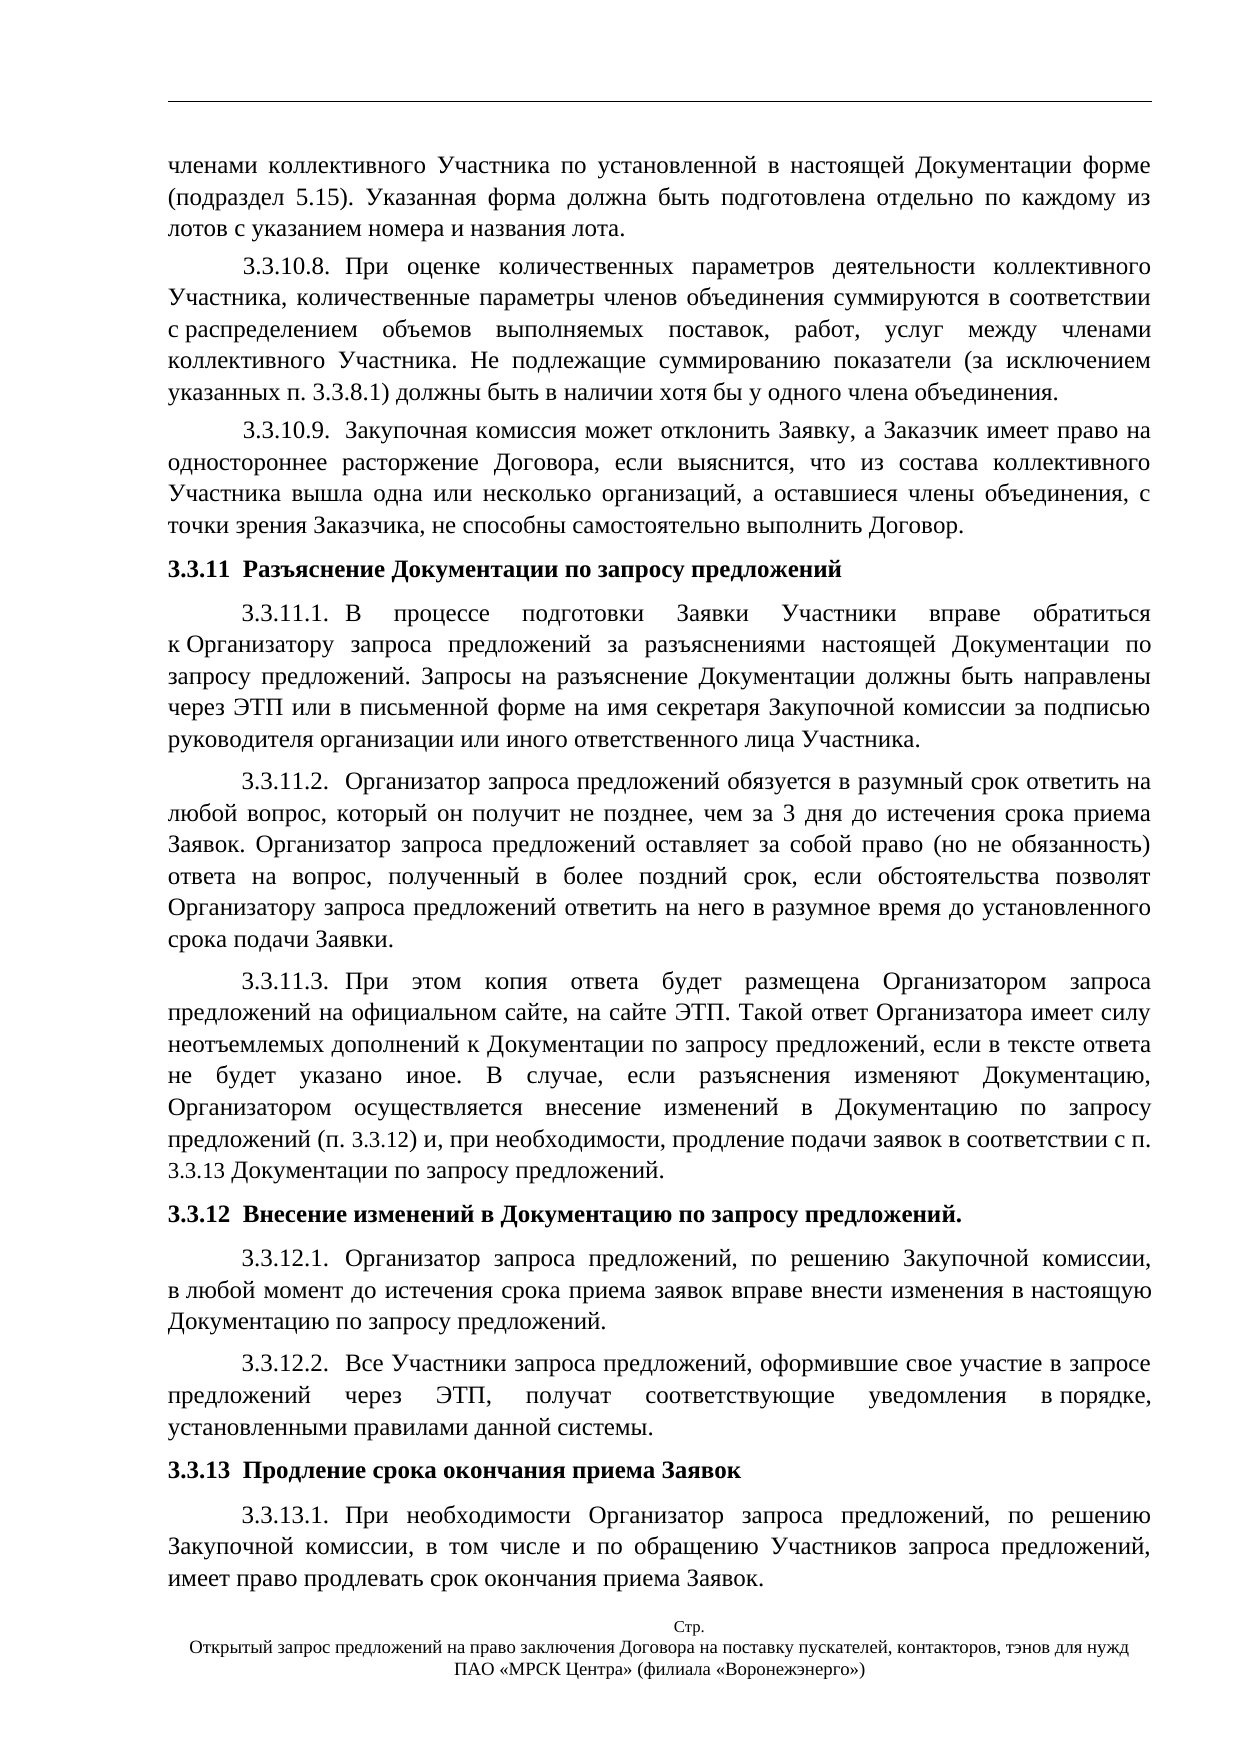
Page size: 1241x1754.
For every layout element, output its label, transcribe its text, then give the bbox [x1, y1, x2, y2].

list При оценке количественных параметров деятельности коллективного Участника, количественные параметры членов объединения суммируются в соответствии с распределением объемов выполняемых поставок, работ, услуг между членами коллективного Участника. Не подлежащие суммированию показатели (за исключением указанных п. 3.3.8.1) должны быть в наличии хотя бы у одного члена объединения. [168, 251, 1152, 406]
subtitle Разъяснение Документации по запросу предложений [168, 554, 1152, 582]
list Все Участники запроса предложений, оформившие свое участие в запросе предложений через ЭТП, получат соответствующие уведомления в порядке, установленными правилами данной системы. [168, 1348, 1152, 1440]
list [168, 150, 1152, 242]
subtitle Продление срока окончания приема Заявок [168, 1456, 1152, 1484]
list При необходимости Организатор запроса предложений, по решению Закупочной комиссии, в том числе и по обращению Участников запроса предложений, имеет право продлевать срок окончания приема Заявок. [168, 1500, 1152, 1592]
list В процессе подготовки Заявки Участники вправе обратиться к Организатору запроса предложений за разъяснениями настоящей Документации по запросу предложений. Запросы на разъяснение Документации должны быть направлены через ЭТП или в письменной форме на имя секретаря Закупочной комиссии за подписью руководителя организации или иного ответственного лица Участника. [168, 598, 1152, 753]
subtitle Внесение изменений в Документацию по запросу предложений. [168, 1199, 1152, 1228]
list При этом копия ответа будет размещена Организатором запроса предложений на официальном сайте, на сайте ЭТП. Такой ответ Организатора имеет силу неотъемлемых дополнений к Документации по запросу предложений, если в тексте ответа не будет указано иное. В случае, если разъяснения изменяют Документацию, Организатором осуществляется внесение изменений в Документацию по запросу предложений (п. 3.3.12) и, при необходимости, продление подачи заявок в соответствии с п. 3.3.13 Документации по запросу предложений. [168, 966, 1152, 1184]
list Организатор запроса предложений, по решению Закупочной комиссии, в любой момент до истечения срока приема заявок вправе внести изменения в настоящую Документацию по запросу предложений. [168, 1243, 1152, 1335]
list Организатор запроса предложений обязуется в разумный срок ответить на любой вопрос, который он получит не позднее, чем за 3 дня до истечения срока приема Заявок. Организатор запроса предложений оставляет за собой право (но не обязанность) ответа на вопрос, полученный в более поздний срок, если обстоятельства позволят Организатору запроса предложений ответить на него в разумное время до установленного срока подачи Заявки. [168, 766, 1152, 953]
list Закупочная комиссия может отклонить Заявку, а Заказчик имеет право на одностороннее расторжение Договора, если выяснится, что из состава коллективного Участника вышла одна или несколько организаций, а оставшиеся члены объединения, с точки зрения Заказчика, не способны самостоятельно выполнить Договор. [168, 415, 1152, 538]
